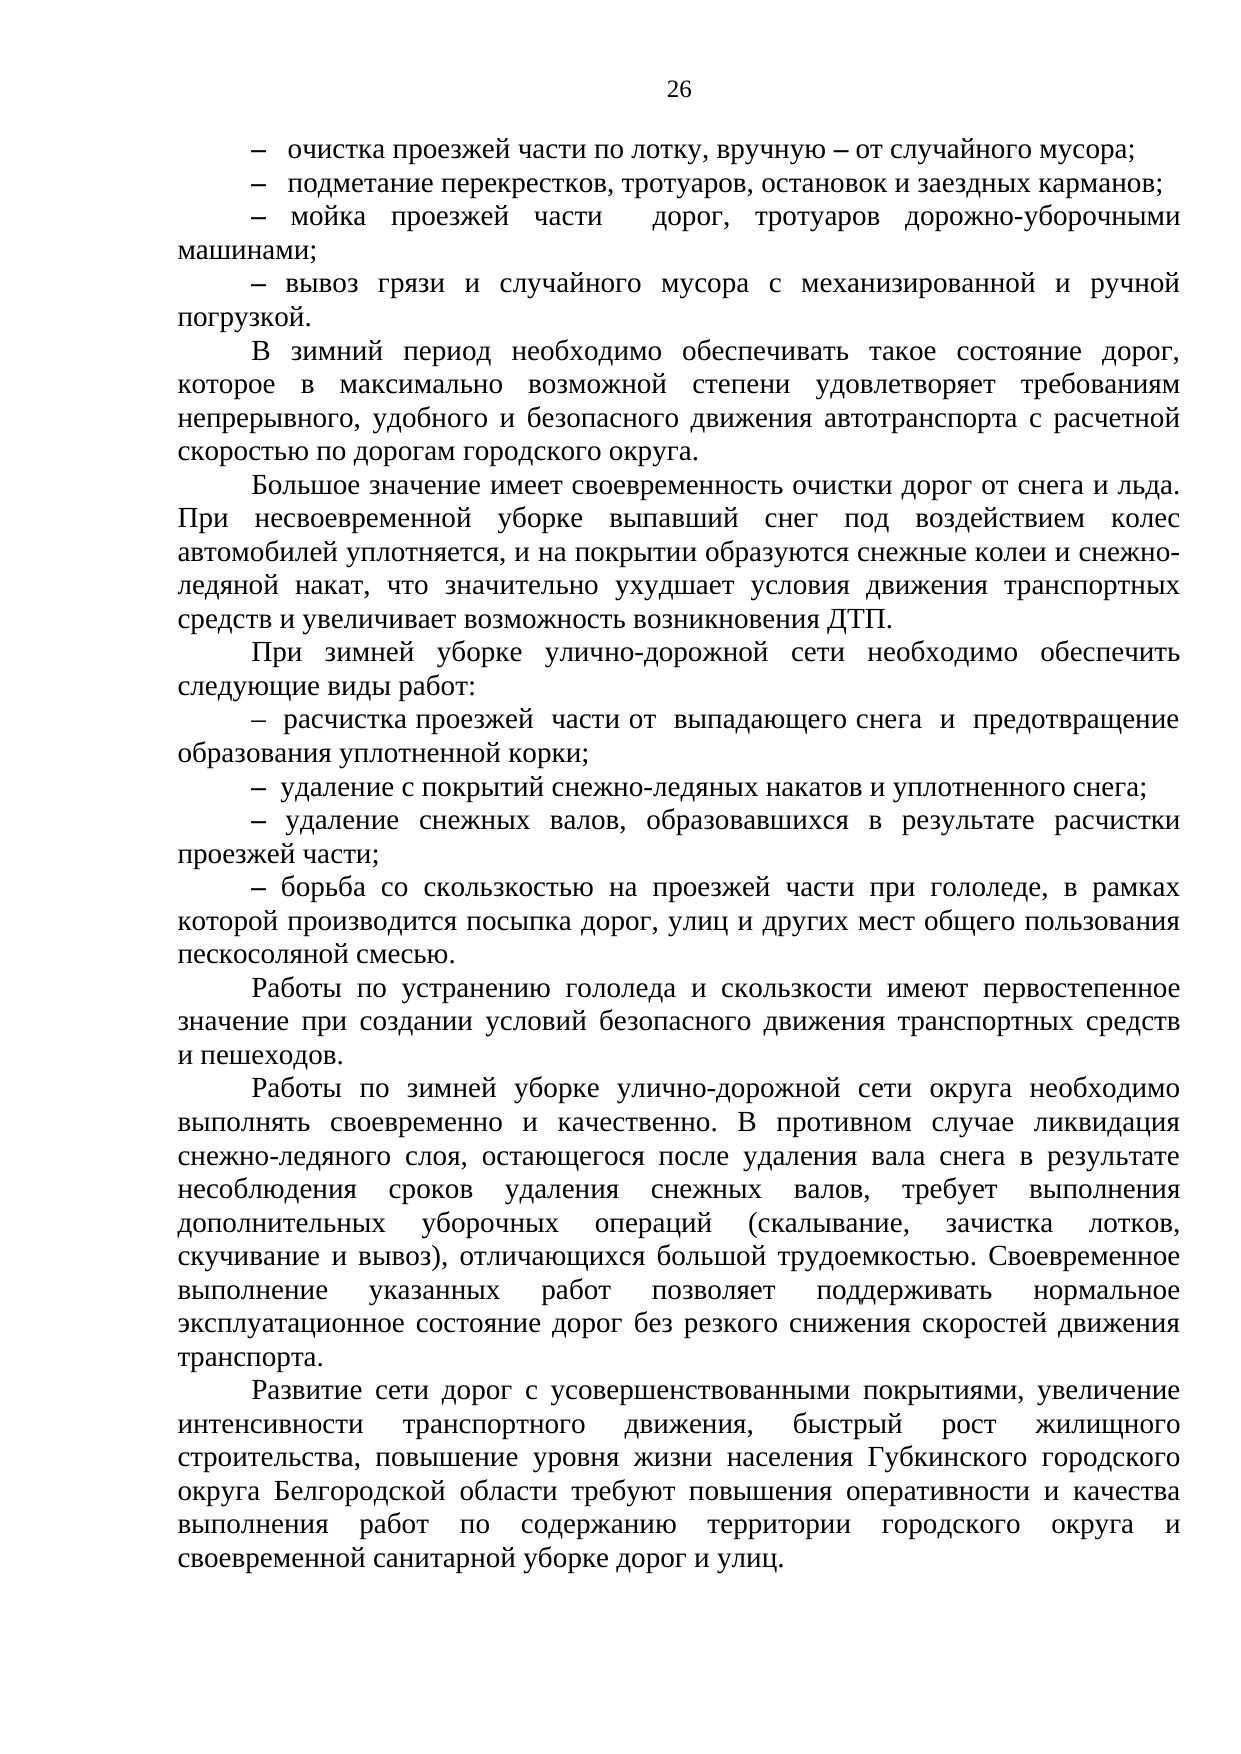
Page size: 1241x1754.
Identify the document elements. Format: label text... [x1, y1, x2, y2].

text – расчистка проезжей части от выпадающего снега и предотвращение образования уплотненной корки; [177, 702, 1181, 769]
text Развитие сети дорог с усовершенствованными покрытиями, увеличение интенсивности транспортного движения, быстрый рост жилищного строительства, повышение уровня жизни населения Губкинского городского округа Белгородской области требуют повышения оперативности и качества выполнения работ по содержанию территории городского округа и своевременной санитарной уборке дорог и улиц. [177, 1372, 1181, 1574]
text – очистка проезжей части по лотку, вручную – от случайного мусора; [177, 131, 1181, 165]
text В зимний период необходимо обеспечивать такое состояние дорог, которое в максимально возможной степени удовлетворяет требованиям непрерывного, удобного и безопасного движения автотранспорта с расчетной скоростью по дорогам городского округа. [177, 333, 1181, 467]
text Большое значение имеет своевременность очистки дорог от снега и льда. При несвоевременной уборке выпавший снег под воздействием колес автомобилей уплотняется, и на покрытии образуются снежные колеи и снежно-ледяной накат, что значительно ухудшает условия движения транспортных средств и увеличивает возможность возникновения ДТП. [177, 467, 1181, 634]
text – борьба со скользкостью на проезжей части при гололеде, в рамках которой производится посыпка дорог, улиц и других мест общего пользования пескосоляной смесью. [177, 869, 1181, 970]
text – подметание перекрестков, тротуаров, остановок и заездных карманов; [177, 165, 1181, 198]
text – удаление с покрытий снежно-ледяных накатов и уплотненного снега; [177, 769, 1181, 802]
text При зимней уборке улично-дорожной сети необходимо обеспечить следующие виды работ: [177, 634, 1181, 702]
text Работы по зимней уборке улично-дорожной сети округа необходимо выполнять своевременно и качественно. В противном случае ликвидация снежно-ледяного слоя, остающегося после удаления вала снега в результате несоблюдения сроков удаления снежных валов, требует выполнения дополнительных уборочных операций (скалывание, зачистка лотков, скучивание и вывоз), отличающихся большой трудоемкостью. Своевременное выполнение указанных работ позволяет поддерживать нормальное эксплуатационное состояние дорог без резкого снижения скоростей движения транспорта. [177, 1071, 1181, 1372]
text – удаление снежных валов, образовавшихся в результате расчистки проезжей части; [177, 802, 1181, 869]
text Работы по устранению гололеда и скользкости имеют первостепенное значение при создании условий безопасного движения транспортных средств и пешеходов. [177, 970, 1181, 1071]
text – мойка проезжей части дорог, тротуаров дорожно-уборочными машинами; [177, 198, 1181, 266]
text – вывоз грязи и случайного мусора с механизированной и ручной погрузкой. [177, 266, 1181, 333]
